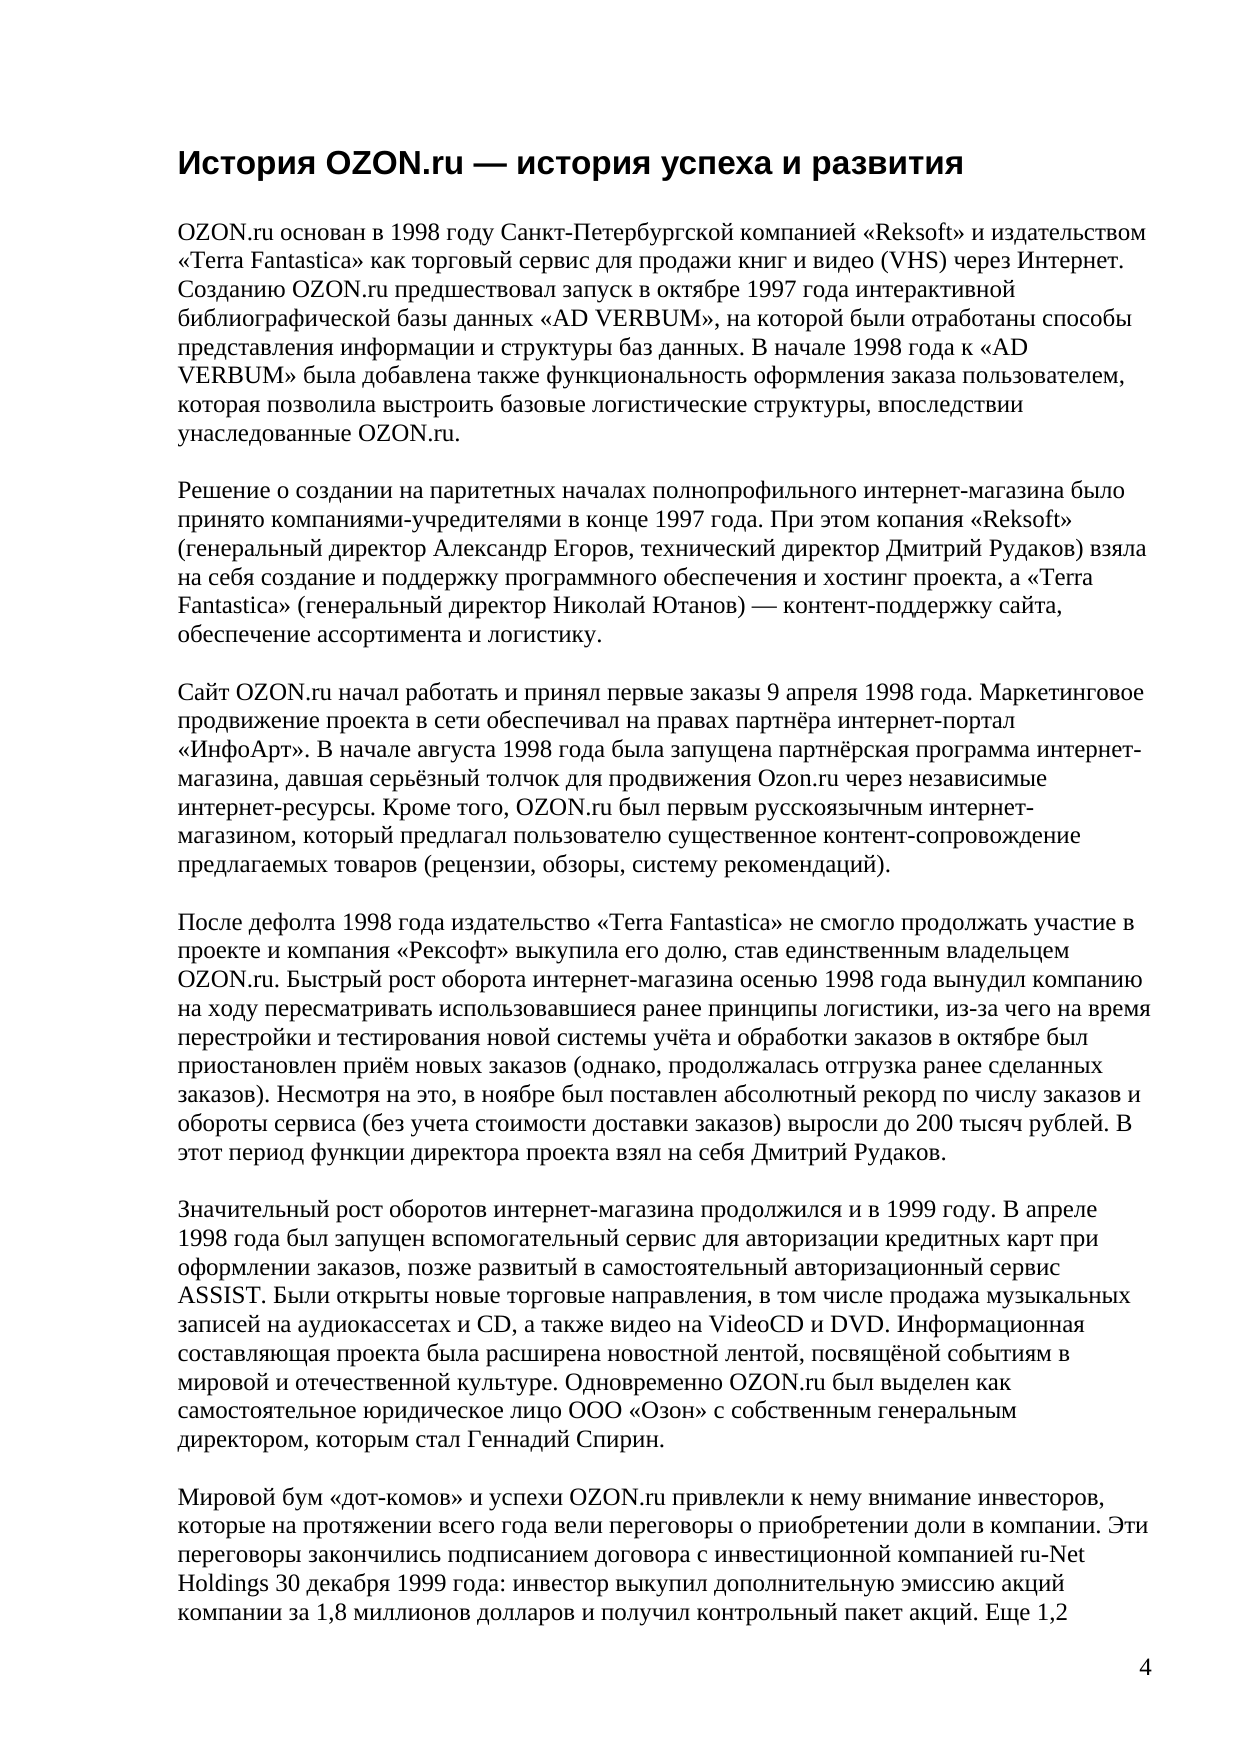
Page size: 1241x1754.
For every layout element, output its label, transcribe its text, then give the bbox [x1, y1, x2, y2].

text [177, 1482, 1152, 1625]
text OZON.ru основан в 1998 году Санкт-Петербургской компанией «Reksoft» и издательством «Terra Fantastica» как торговый сервис для продажи книг и видео (VHS) через Интернет. Созданию OZON.ru предшествовал запуск в октябре 1997 года интерактивной библиографической базы данных «AD VERBUM», на которой были отработаны способы представления информации и структуры баз данных. В начале 1998 года к «AD VERBUM» была добавлена также функциональность оформления заказа пользователем, которая позволила выстроить базовые логистические структуры, впоследствии унаследованные OZON.ru. [177, 217, 1152, 447]
subtitle История OZON.ru — история успеха и развития [177, 143, 1152, 182]
text Решение о создании на паритетных началах полнопрофильного интернет-магазина было принято компаниями-учредителями в конце 1997 года. При этом копания «Reksoft» (генеральный директор Александр Егоров, технический директор Дмитрий Рудаков) взяла на себя создание и поддержку программного обеспечения и хостинг проекта, а «Terra Fantastica» (генеральный директор Николай Ютанов) — контент-поддержку сайта, обеспечение ассортимента и логистику. [177, 475, 1152, 648]
text После дефолта 1998 года издательство «Terra Fantastica» не смогло продолжать участие в проекте и компания «Рексофт» выкупила его долю, став единственным владельцем OZON.ru. Быстрый рост оборота интернет-магазина осенью 1998 года вынудил компанию на ходу пересматривать использовавшиеся ранее принципы логистики, из-за чего на время перестройки и тестирования новой системы учёта и обработки заказов в октябре был приостановлен приём новых заказов (однако, продолжалась отгрузка ранее сделанных заказов). Несмотря на это, в ноябре был поставлен абсолютный рекорд по числу заказов и обороты сервиса (без учета стоимости доставки заказов) выросли до 200 тысяч рублей. В этот период функции директора проекта взял на себя Дмитрий Рудаков. [177, 907, 1152, 1165]
text Сайт OZON.ru начал работать и принял первые заказы 9 апреля 1998 года. Маркетинговое продвижение проекта в сети обеспечивал на правах партнёра интернет-портал «ИнфоАрт». В начале августа 1998 года была запущена партнёрская программа интернет-магазина, давшая серьёзный толчок для продвижения Ozon.ru через независимые интернет-ресурсы. Кроме того, OZON.ru был первым русскоязычным интернет-магазином, который предлагал пользователю существенное контент-сопровождение предлагаемых товаров (рецензии, обзоры, систему рекомендаций). [177, 677, 1152, 878]
text Значительный рост оборотов интернет-магазина продолжился и в 1999 году. В апреле 1998 года был запущен вспомогательный сервис для авторизации кредитных карт при оформлении заказов, позже развитый в самостоятельный авторизационный сервис ASSIST. Были открыты новые торговые направления, в том числе продажа музыкальных записей на аудиокассетах и CD, а также видео на VideoCD и DVD. Информационная составляющая проекта была расширена новостной лентой, посвящёной событиям в мировой и отечественной культуре. Одновременно OZON.ru был выделен как самостоятельное юридическое лицо ООО «Озон» с собственным генеральным директором, которым стал Геннадий Спирин. [177, 1194, 1152, 1453]
